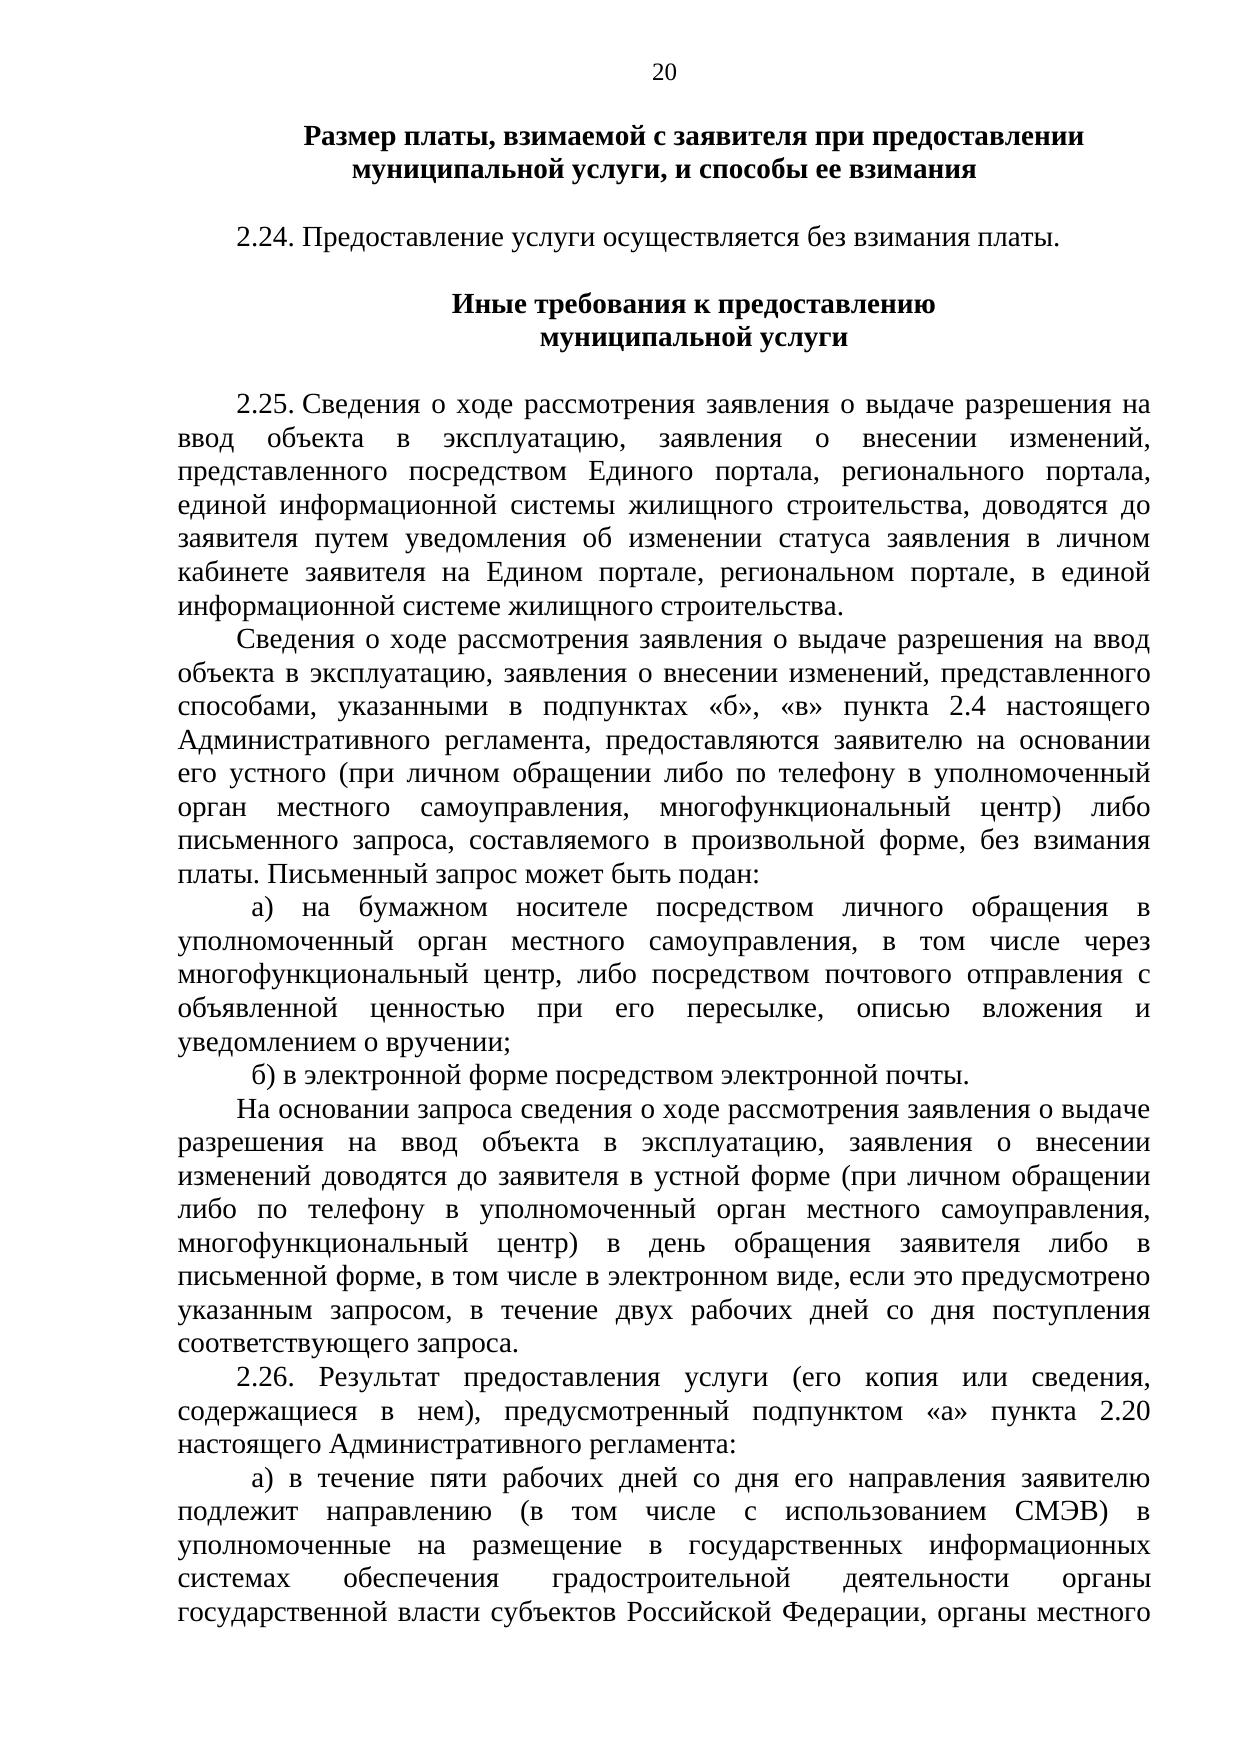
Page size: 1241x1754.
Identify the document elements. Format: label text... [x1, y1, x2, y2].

text 2.25. Сведения о ходе рассмотрения заявления о выдаче разрешения на ввод объекта в эксплуатацию, заявления о внесении изменений, представленного посредством Единого портала, регионального портала, единой информационной системы жилищного строительства, доводятся до заявителя путем уведомления об изменении статуса заявления в личном кабинете заявителя на Едином портале, региональном портале, в единой информационной системе жилищного строительства. [177, 386, 1152, 621]
text Иные требования к предоставлению [177, 286, 1152, 319]
text 2.26. Результат предоставления услуги (его копия или сведения, содержащиеся в нем), предусмотренный подпунктом «а» пункта 2.20 настоящего Административного регламента: [177, 1359, 1152, 1460]
text муниципальной услуги [177, 319, 1152, 353]
text б) в электронной форме посредством электронной почты. [177, 1057, 1152, 1091]
text 2.24. Предоставление услуги осуществляется без взимания платы. [177, 219, 1152, 252]
text а) на бумажном носителе посредством личного обращения в уполномоченный орган местного самоуправления, в том числе через многофункциональный центр, либо посредством почтового отправления с объявленной ценностью при его пересылке, описью вложения и уведомлением о вручении; [177, 889, 1152, 1057]
text Размер платы, взимаемой с заявителя при предоставлении муниципальной услуги, и способы ее взимания [177, 118, 1152, 185]
text На основании запроса сведения о ходе рассмотрения заявления о выдаче разрешения на ввод объекта в эксплуатацию, заявления о внесении изменений доводятся до заявителя в устной форме (при личном обращении либо по телефону в уполномоченный орган местного самоуправления, многофункциональный центр) в день обращения заявителя либо в письменной форме, в том числе в электронном виде, если это предусмотрено указанным запросом, в течение двух рабочих дней со дня поступления соответствующего запроса. [177, 1091, 1152, 1359]
text Сведения о ходе рассмотрения заявления о выдаче разрешения на ввод объекта в эксплуатацию, заявления о внесении изменений, представленного способами, указанными в подпунктах «б», «в» пункта 2.4 настоящего Административного регламента, предоставляются заявителю на основании его устного (при личном обращении либо по телефону в уполномоченный орган местного самоуправления, многофункциональный центр) либо письменного запроса, составляемого в произвольной форме, без взимания платы. Письменный запрос может быть подан: [177, 621, 1152, 889]
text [177, 1460, 1152, 1627]
